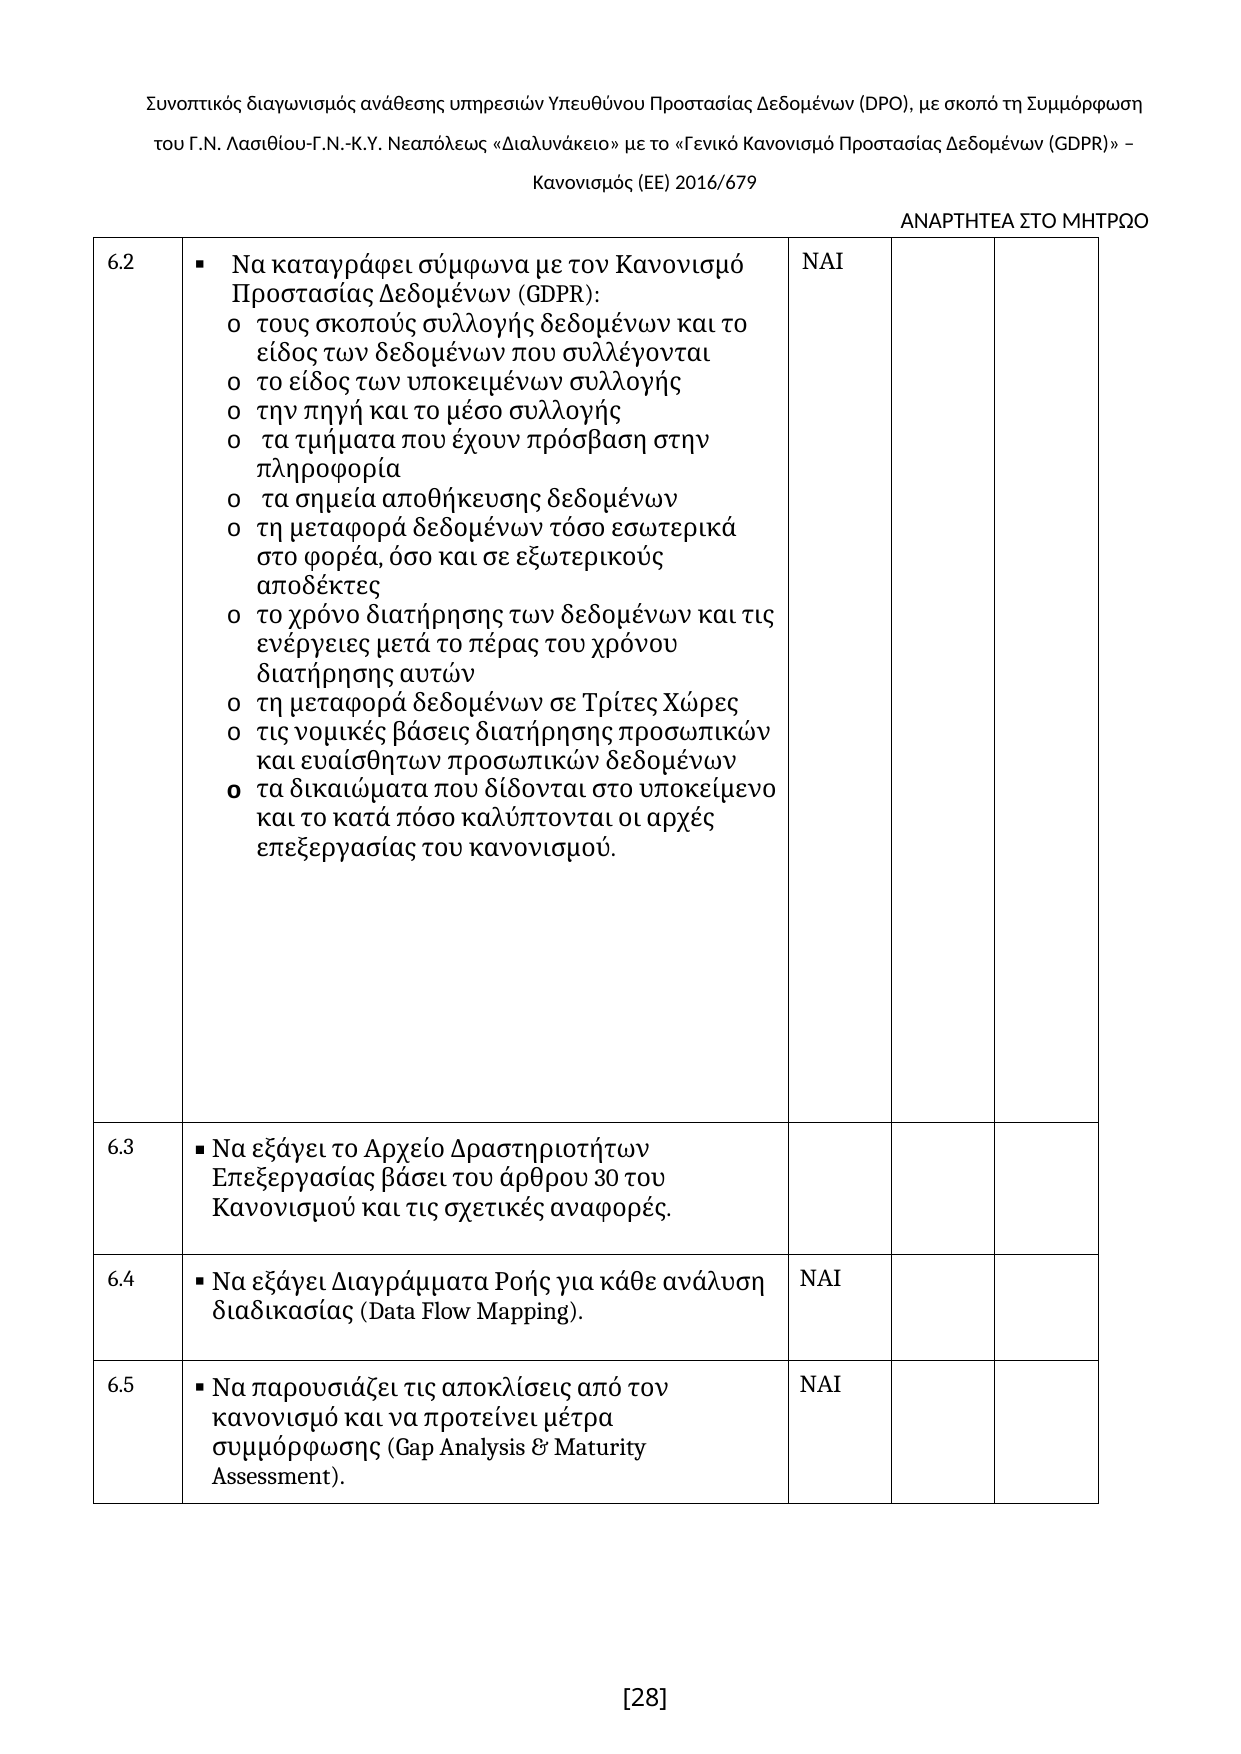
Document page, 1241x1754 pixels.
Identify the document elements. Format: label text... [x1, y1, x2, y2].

table_cell Να εξάγει Διαγράμματα Ροής για κάθε ανάλυση διαδικασίας (Data Flow Mapping). [183, 1255, 788, 1360]
table_cell ΝΑΙ [789, 238, 891, 1122]
table_cell [995, 238, 1098, 1122]
table_cell [995, 1123, 1098, 1254]
table_cell 6.3 [94, 1123, 182, 1254]
table_cell [892, 1361, 994, 1503]
table_cell ΝΑΙ [789, 1361, 891, 1503]
table_cell 6.2 [94, 238, 182, 1122]
table_cell [789, 1123, 891, 1254]
table_cell 6.5 [94, 1361, 182, 1503]
table_cell Να παρουσιάζει τις αποκλίσεις από τον κανονισμό και να προτείνει μέτρα συμμόρφωσης (Gap Analysis & Maturity Assessment). [183, 1361, 788, 1503]
table_cell Να εξάγει το Αρχείο Δραστηριοτήτων Επεξεργασίας βάσει του άρθρου 30 του Κανονισμού και τις σχετικές αναφορές. [183, 1123, 788, 1254]
table_cell ΝΑΙ [789, 1255, 891, 1360]
table_cell Να καταγράφει σύμφωνα με τον Κανονισμό Προστασίας Δεδομένων (GDPR): τους σκοπούς συλλογής δεδομένων και το είδος των δεδομένων που συλλέγονται το είδος των υποκειμένων συλλογής την πηγή και το μέσο συλλογής τα τμήματα που έχουν πρόσβαση στην πληροφορία τα σημεία αποθήκευσης δεδομένων τη μεταφορά δεδομένων τόσο εσωτερικά στο φορέα, όσο και σε εξωτερικούς αποδέκτες το χρόνο διατήρησης των δεδομένων και τις ενέργειες μετά το πέρας του χρόνου διατήρησης αυτών τη μεταφορά δεδομένων σε Τρίτες Χώρες τις νομικές βάσεις διατήρησης προσωπικών και ευαίσθητων προσωπικών δεδομένων τα δικαιώματα που δίδονται στο υποκείμενο και το κατά πόσο καλύπτονται οι αρχές επεξεργασίας του κανονισμού. [183, 238, 788, 1122]
table_cell [995, 1255, 1098, 1360]
table_cell [995, 1361, 1098, 1503]
table_cell [892, 1255, 994, 1360]
table_cell [892, 238, 994, 1122]
table_cell [892, 1123, 994, 1254]
table_cell 6.4 [94, 1255, 182, 1360]
